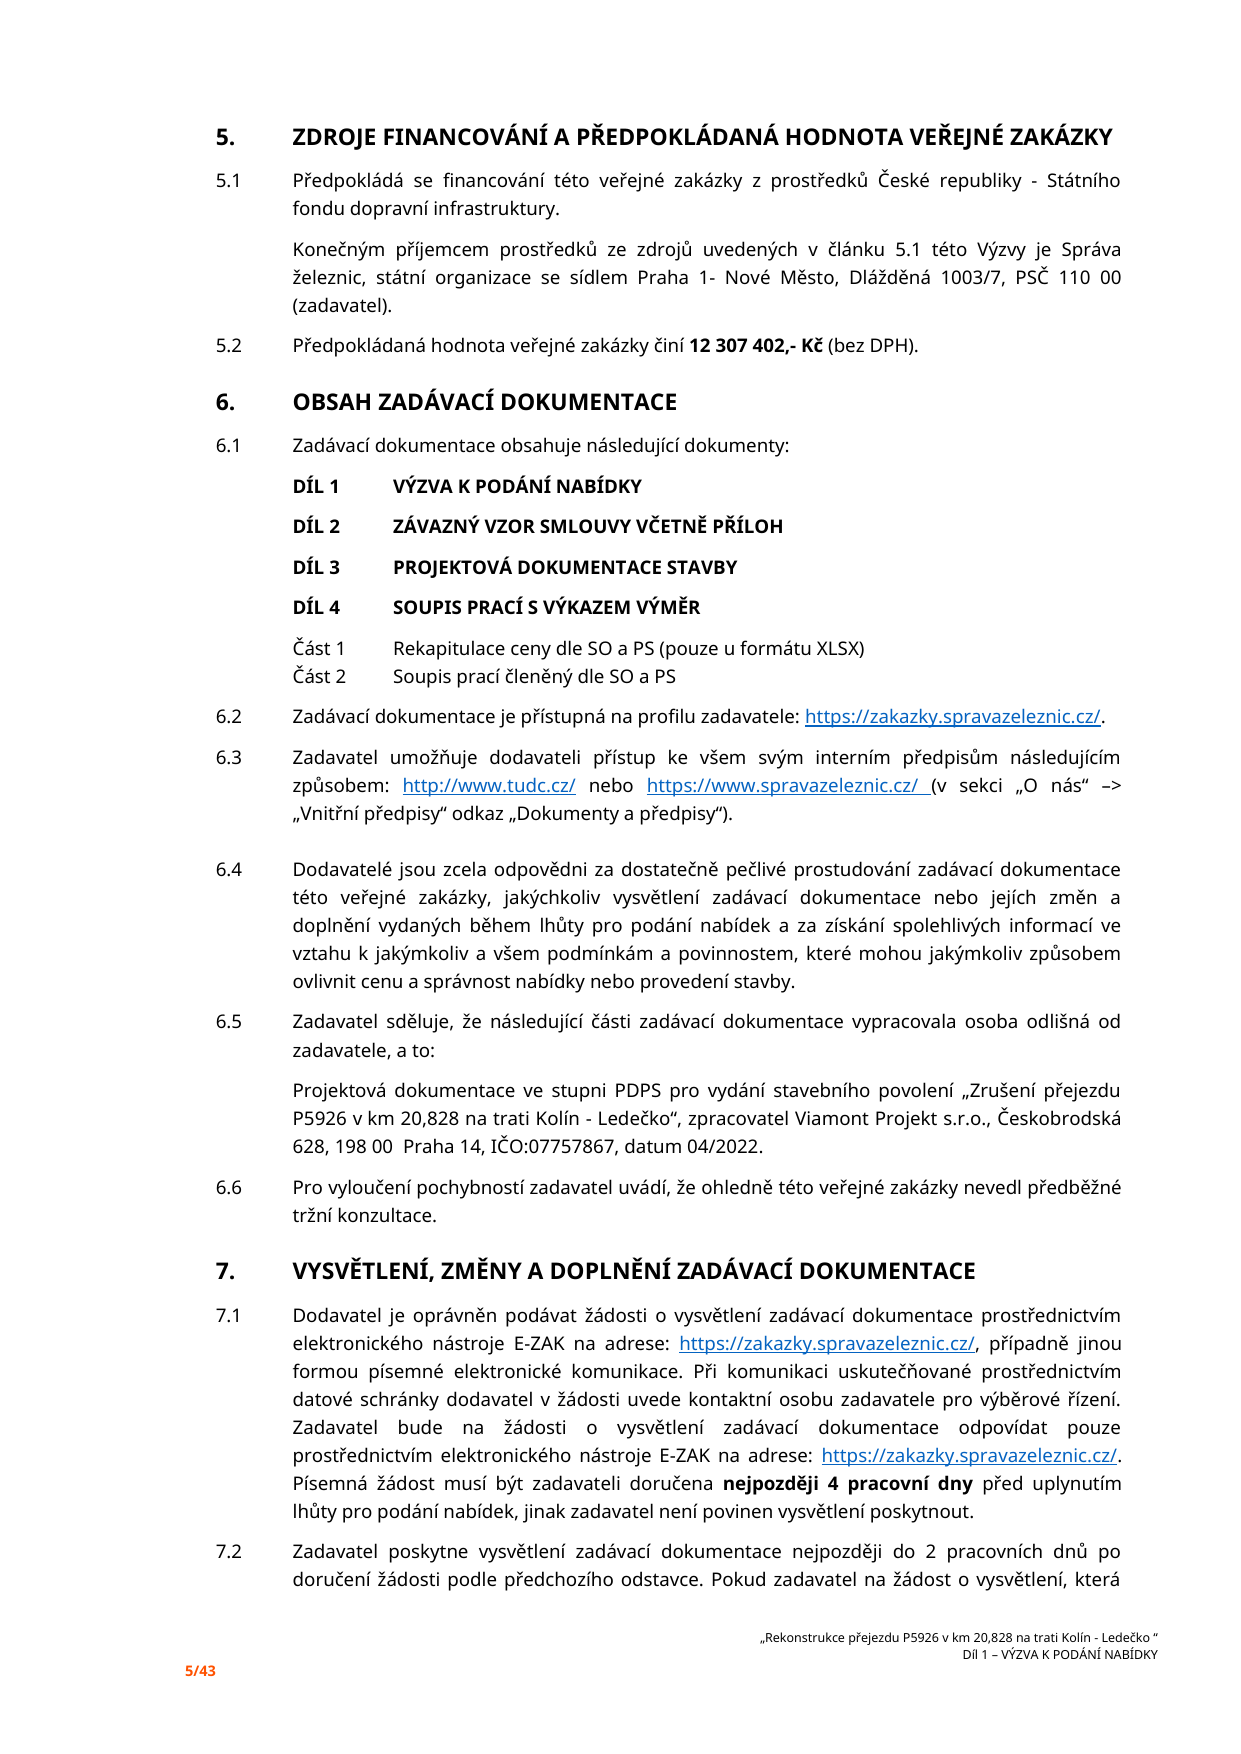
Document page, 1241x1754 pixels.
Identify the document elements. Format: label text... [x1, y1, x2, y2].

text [216, 1538, 1122, 1592]
text VYSVĚTLENÍ, ZMĚNY A DOPLNĚNÍ ZADÁVACÍ DOKUMENTACE [216, 1255, 1122, 1286]
text Předpokládaná hodnota veřejné zakázky činí 12 307 402,- Kč (bez DPH). [216, 333, 1122, 358]
text ZDROJE FINANCOVÁNÍ A PŘEDPOKLÁDANÁ HODNOTA VEŘEJNÉ ZAKÁZKY [216, 121, 1122, 152]
text OBSAH ZADÁVACÍ DOKUMENTACE [216, 386, 1122, 417]
text DÍL 3 PROJEKTOVÁ DOKUMENTACE STAVBY [292, 554, 1122, 579]
text DÍL 4 SOUPIS PRACÍ S VÝKAZEM VÝMĚR [292, 594, 1122, 620]
text Předpokládá se financování této veřejné zakázky z prostředků České republiky - Státního fondu dopravní infrastruktury. [216, 167, 1122, 221]
list Konečným příjemcem prostředků ze zdrojů uvedených v článku 5.1 této Výzvy je Správa železnic, státní organizace se sídlem Praha 1- Nové Město, Dlážděná 1003/7, PSČ 110 00 (zadavatel). [292, 236, 1122, 318]
text Zadavatel umožňuje dodavateli přístup ke všem svým interním předpisům následujícím způsobem: http://www.tudc.cz/ nebo https://www.spravazeleznic.cz/ (v sekci „O nás“ –> „Vnitřní předpisy“ odkaz „Dokumenty a předpisy“). [216, 744, 1122, 826]
text Zadávací dokumentace je přístupná na profilu zadavatele: https://zakazky.spravazeleznic.cz/. [216, 704, 1122, 729]
text Zadavatel sděluje, že následující části zadávací dokumentace vypracovala osoba odlišná od zadavatele, a to: [216, 1009, 1122, 1062]
text Dodavatel je oprávněn podávat žádosti o vysvětlení zadávací dokumentace prostřednictvím elektronického nástroje E-ZAK na adrese: https://zakazky.spravazeleznic.cz/, případně jinou formou písemné elektronické komunikace. Při komunikaci uskutečňované prostřednictvím datové schránky dodavatel v žádosti uvede kontaktní osobu zadavatele pro výběrové řízení. Zadavatel bude na žádosti o vysvětlení zadávací dokumentace odpovídat pouze prostřednictvím elektronického nástroje E-ZAK na adrese: https://zakazky.spravazeleznic.cz/. Písemná žádost musí být zadavateli doručena nejpozději 4 pracovní dny před uplynutím lhůty pro podání nabídek, jinak zadavatel není povinen vysvětlení poskytnout. [216, 1302, 1122, 1523]
text DÍL 2 ZÁVAZNÝ VZOR SMLOUVY VČETNĚ PŘÍLOH [292, 513, 1122, 539]
text Část 1 Rekapitulace ceny dle SO a PS (pouze u formátu XLSX) [292, 635, 1122, 661]
text DÍL 1 VÝZVA K PODÁNÍ NABÍDKY [292, 473, 1122, 498]
text Část 2 Soupis prací členěný dle SO a PS [292, 663, 1122, 689]
text Dodavatelé jsou zcela odpovědni za dostatečně pečlivé prostudování zadávací dokumentace této veřejné zakázky, jakýchkoliv vysvětlení zadávací dokumentace nebo jejích změn a doplnění vydaných během lhůty pro podání nabídek a za získání spolehlivých informací ve vztahu k jakýmkoliv a všem podmínkám a povinnostem, které mohou jakýmkoliv způsobem ovlivnit cenu a správnost nabídky nebo provedení stavby. [216, 856, 1122, 994]
text Pro vyloučení pochybností zadavatel uvádí, že ohledně této veřejné zakázky nevedl předběžné tržní konzultace. [216, 1174, 1122, 1227]
list Projektová dokumentace ve stupni PDPS pro vydání stavebního povolení „Zrušení přejezdu P5926 v km 20,828 na trati Kolín - Ledečko“, zpracovatel Viamont Projekt s.r.o., Českobrodská 628, 198 00 Praha 14, IČO:07757867, datum 04/2022. [292, 1077, 1122, 1159]
text Zadávací dokumentace obsahuje následující dokumenty: [216, 432, 1122, 458]
